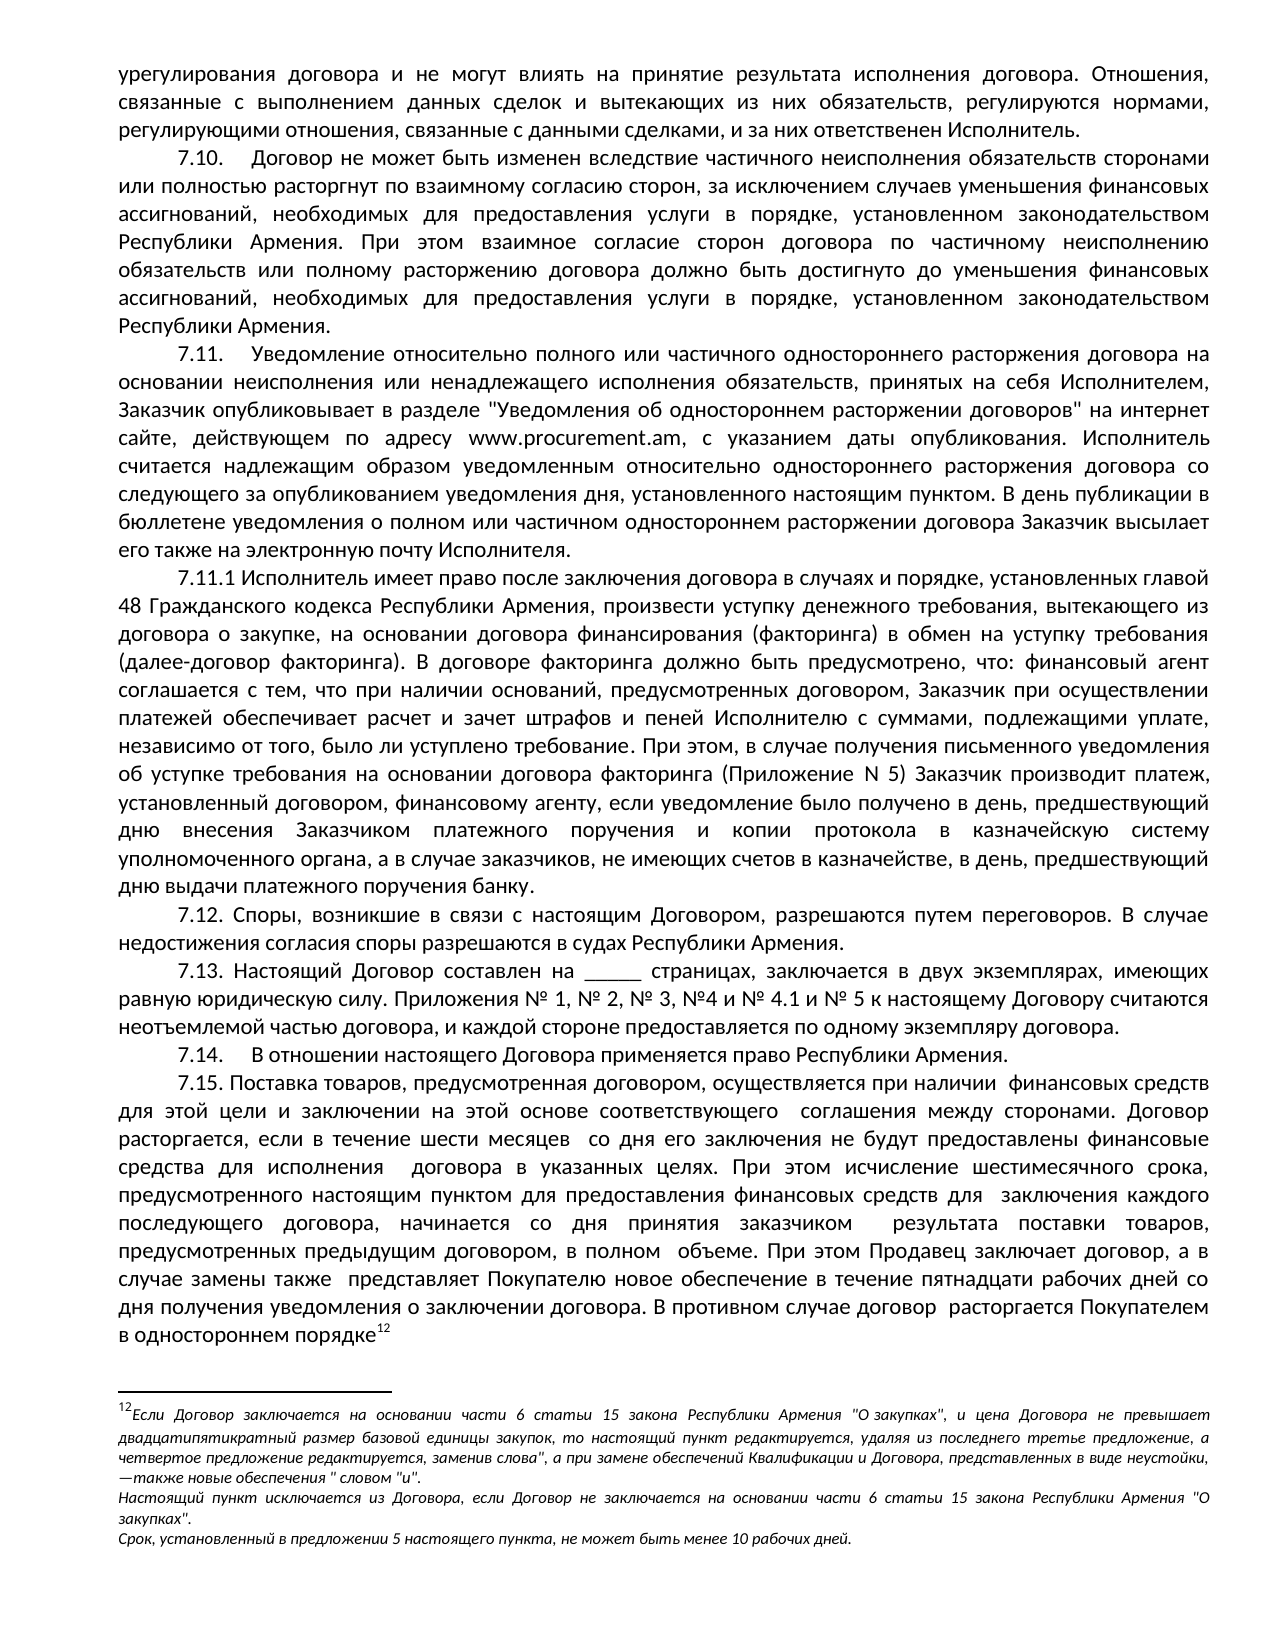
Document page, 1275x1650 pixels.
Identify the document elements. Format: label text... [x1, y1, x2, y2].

text 7.13. Настоящий Договор составлен на _____ страницах, заключается в двух экземплярах, имеющих равную юридическую силу. Приложения № 1, № 2, № 3, №4 и № 4.1 и № 5 к настоящему Договору считаются неотъемлемой частью договора, и каждой стороне предоставляется по одному экземпляру договора. [118, 956, 1211, 1040]
text 7.11. Уведомление относительно полного или частичного одностороннего расторжения договора на основании неисполнения или ненадлежащего исполнения обязательств, принятых на себя Исполнителем, Заказчик опубликовывает в разделе "Уведомления об одностороннем расторжении договоров" на интернет сайте, действующем по адресу www.procurement.am, с указанием даты опубликования. Исполнитель считается надлежащим образом уведомленным относительно одностороннего расторжения договора со следующего за опубликованием уведомления дня, установленного настоящим пунктом. В день публикации в бюллетене уведомления о полном или частичном одностороннем расторжении договора Заказчик высылает его также на электронную почту Исполнителя. [118, 339, 1211, 563]
text 7.12. Споры, возникшие в связи с настоящим Договором, разрешаются путем переговоров. В случае недостижения согласия споры разрешаются в судах Республики Армения. [118, 900, 1211, 956]
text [118, 59, 1211, 143]
text 7.15. Поставка товаров, предусмотренная договором, осуществляется при наличии финансовых средств для этой цели и заключении на этой основе соответствующего соглашения между сторонами. Договор расторгается, если в течение шести месяцев со дня его заключения не будут предоставлены финансовые средства для исполнения договора в указанных целях. При этом исчисление шестимесячного срока, предусмотренного настоящим пунктом для предоставления финансовых средств для заключения каждого последующего договора, начинается со дня принятия заказчиком результата поставки товаров, предусмотренных предыдущим договором, в полном объеме. При этом Продавец заключает договор, а в случае замены также представляет Покупателю новое обеспечение в течение пятнадцати рабочих дней со дня получения уведомления о заключении договора. В противном случае договор расторгается Покупателем в одностороннем порядке [118, 1068, 1211, 1348]
text 7.14. В отношении настоящего Договора применяется право Республики Армения. [118, 1040, 1211, 1068]
text 7.10. Договор не может быть изменен вследствие частичного неисполнения обязательств сторонами или полностью расторгнут по взаимному согласию сторон, за исключением случаев уменьшения финансовых ассигнований, необходимых для предоставления услуги в порядке, установленном законодательством Республики Армения. При этом взаимное согласие сторон договора по частичному неисполнению обязательств или полному расторжению договора должно быть достигнуто до уменьшения финансовых ассигнований, необходимых для предоставления услуги в порядке, установленном законодательством Республики Армения. [118, 143, 1211, 339]
text 7.11.1 Исполнитель имеет право после заключения договора в случаях и порядке, установленных главой 48 Гражданского кодекса Республики Армения, произвести уступку денежного требования, вытекающего из договора о закупке, на основании договора финансирования (факторинга) в обмен на уступку требования (далее-договор факторинга). В договоре факторинга должно быть предусмотрено, что: финансовый агент соглашается с тем, что при наличии оснований, предусмотренных договором, Заказчик при осуществлении платежей обеспечивает расчет и зачет штрафов и пеней Исполнителю с суммами, подлежащими уплате, независимо от того, было ли уступлено требование. При этом, в случае получения письменного уведомления об уступке требования на основании договора факторинга (Приложение N 5) Заказчик производит платеж, установленный договором, финансовому агенту, если уведомление было получено в день, предшествующий дню внесения Заказчиком платежного поручения и копии протокола в казначейскую систему уполномоченного органа, а в случае заказчиков, не имеющих счетов в казначействе, в день, предшествующий дню выдачи платежного поручения банку. [118, 563, 1211, 900]
